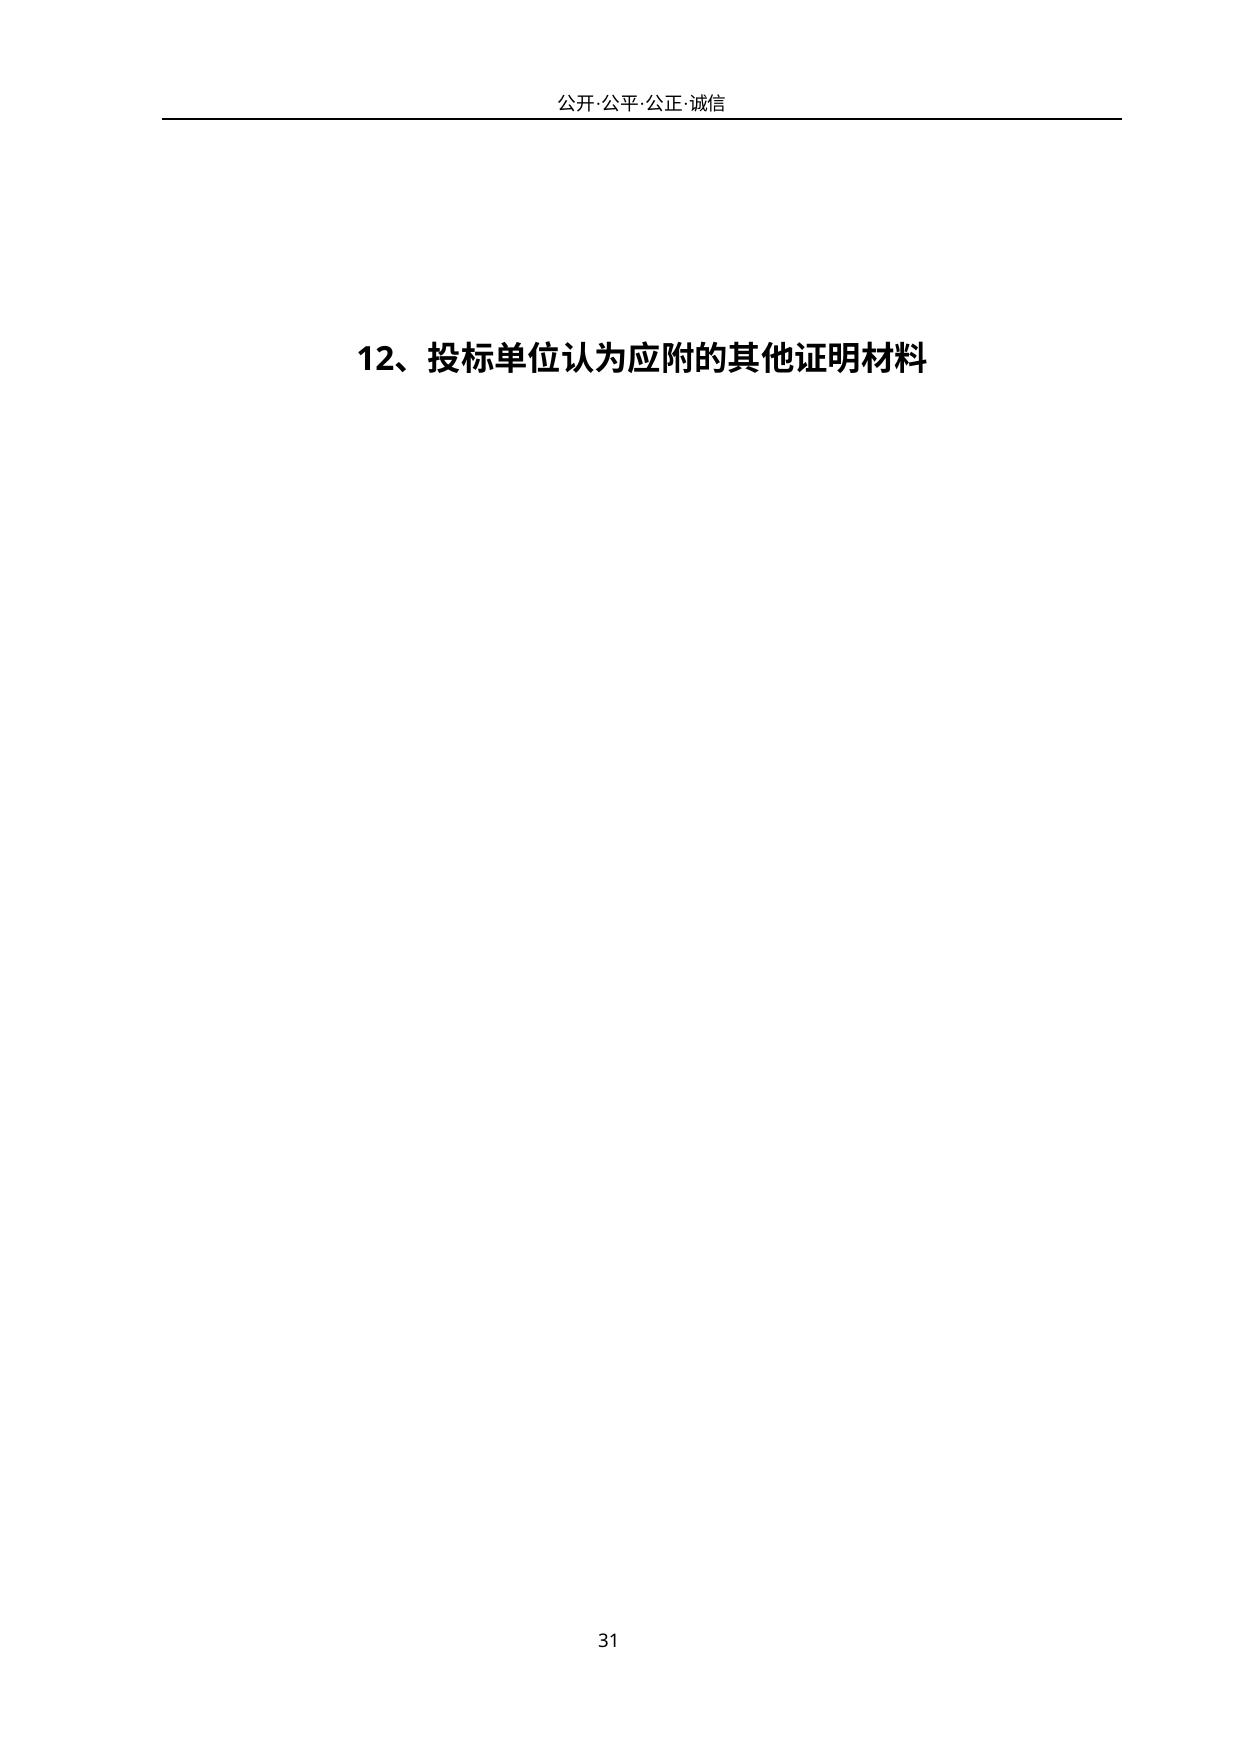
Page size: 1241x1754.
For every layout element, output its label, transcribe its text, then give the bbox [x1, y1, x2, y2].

subtitle 12、投标单位认为应附的其他证明材料 [162, 323, 1122, 388]
